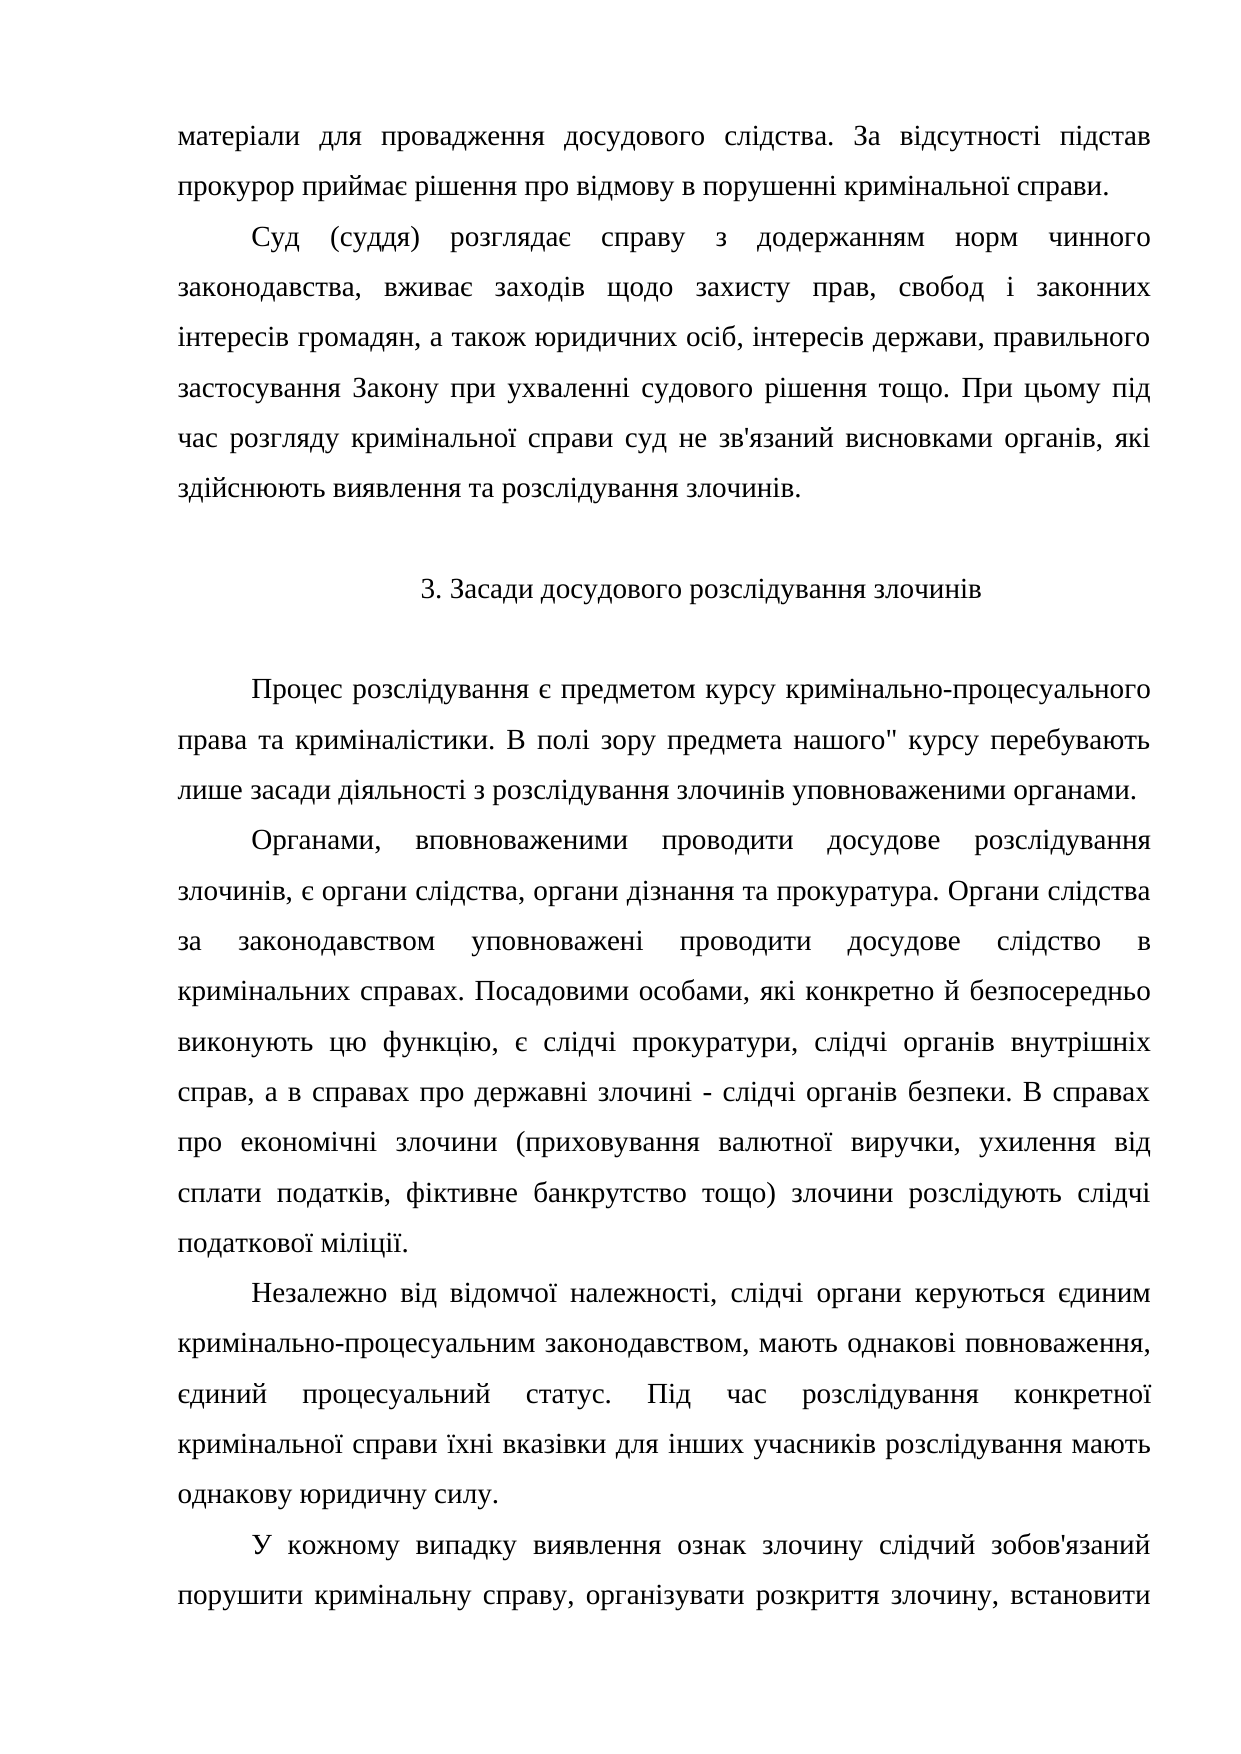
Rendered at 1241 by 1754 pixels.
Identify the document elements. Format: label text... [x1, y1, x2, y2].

text Органами, вповноваженими проводити досудове розслідування злочинів, є органи слідства, органи дізнання та прокуратура. Органи слідства за законодавством уповноважені проводити досудове слідство в кримінальних справах. Посадовими особами, які конкретно й безпосередньо виконують цю функцію, є слідчі прокуратури, слідчі органів внутрішніх справ, а в справах про державні злочині - слідчі органів безпеки. В справах про економічні злочини (приховування валютної виручки, ухилення від сплати податків, фіктивне банкрутство тощо) злочини розслідують слідчі податкової міліції. [177, 822, 1152, 1258]
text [177, 118, 1152, 202]
text Процес розслідування є предметом курсу кримінально-процесуального права та криміналістики. В полі зору предмета нашого" курсу перебувають лише засади діяльності з розслідування злочинів уповноваженими органами. [177, 672, 1152, 806]
text Суд (суддя) розглядає справу з додержанням норм чинного законодавства, вживає заходів щодо захисту прав, свобод і законних інтересів громадян, а також юридичних осіб, інтересів держави, правильного застосування Закону при ухваленні судового рішення тощо. При цьому під час розгляду кримінальної справи суд не зв'язаний висновками органів, які здійснюють виявлення та розслідування злочинів. [177, 219, 1152, 504]
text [177, 1527, 1152, 1611]
text 3. Засади досудового розслідування злочинів [177, 571, 1152, 604]
text Незалежно від відомчої належності, слідчі органи керуються єдиним кримінально-процесуальним законодавством, мають однакові повноваження, єдиний процесуальний статус. Під час розслідування конкретної кримінальної справи їхні вказівки для інших учасників розслідування мають однакову юридичну силу. [177, 1275, 1152, 1510]
